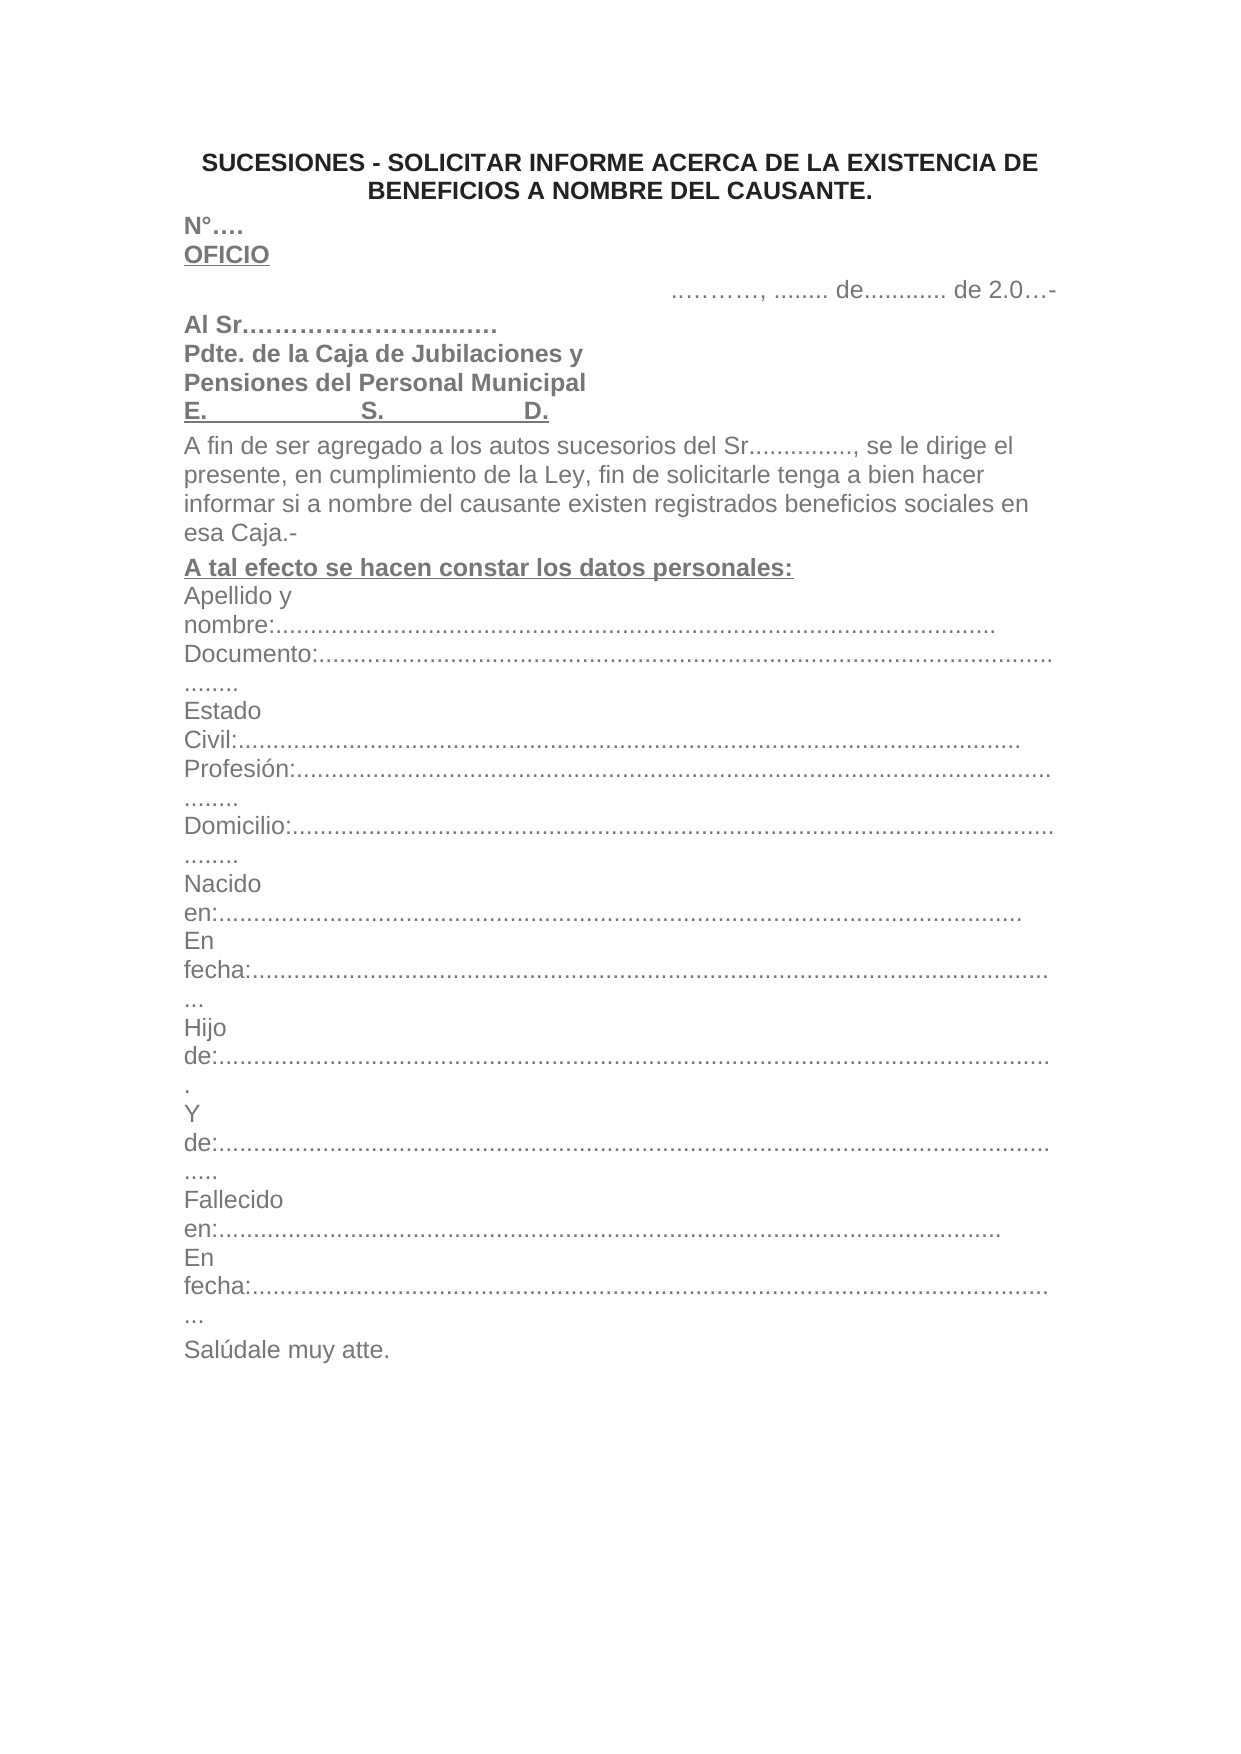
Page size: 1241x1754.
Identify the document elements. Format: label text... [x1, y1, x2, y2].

table_header SUCESIONES - SOLICITAR INFORME ACERCA DE LA EXISTENCIA DE BENEFICIOS A NOMBRE DEL CAUSANTE. [177, 148, 1063, 211]
table_cell N°…. OFICIO ..………, ........ de............ de 2.0…- Al Sr.…………………......…. Pdte. de la Caja de Jubilaciones y Pensiones del Personal Municipal E. S. D. A fin de ser agregado a los autos sucesorios del Sr..............., se le dirige el presente, en cumplimiento de la Ley, fin de solicitarle tenga a bien hacer informar si a nombre del causante existen registrados beneficios sociales en esa Caja.- A tal efecto se hacen constar los datos personales: Apellido y nombre:........................................................................................................ Documento:.................................................................................................................. Estado Civil:................................................................................................................. Profesión:..................................................................................................................... Domicilio:...................................................................................................................... Nacido en:.................................................................................................................... En fecha:...................................................................................................................... Hijo de:......................................................................................................................... Y de:............................................................................................................................. Fallecido en:................................................................................................................. En fecha:...................................................................................................................... Salúdale muy atte. [177, 211, 1063, 1364]
